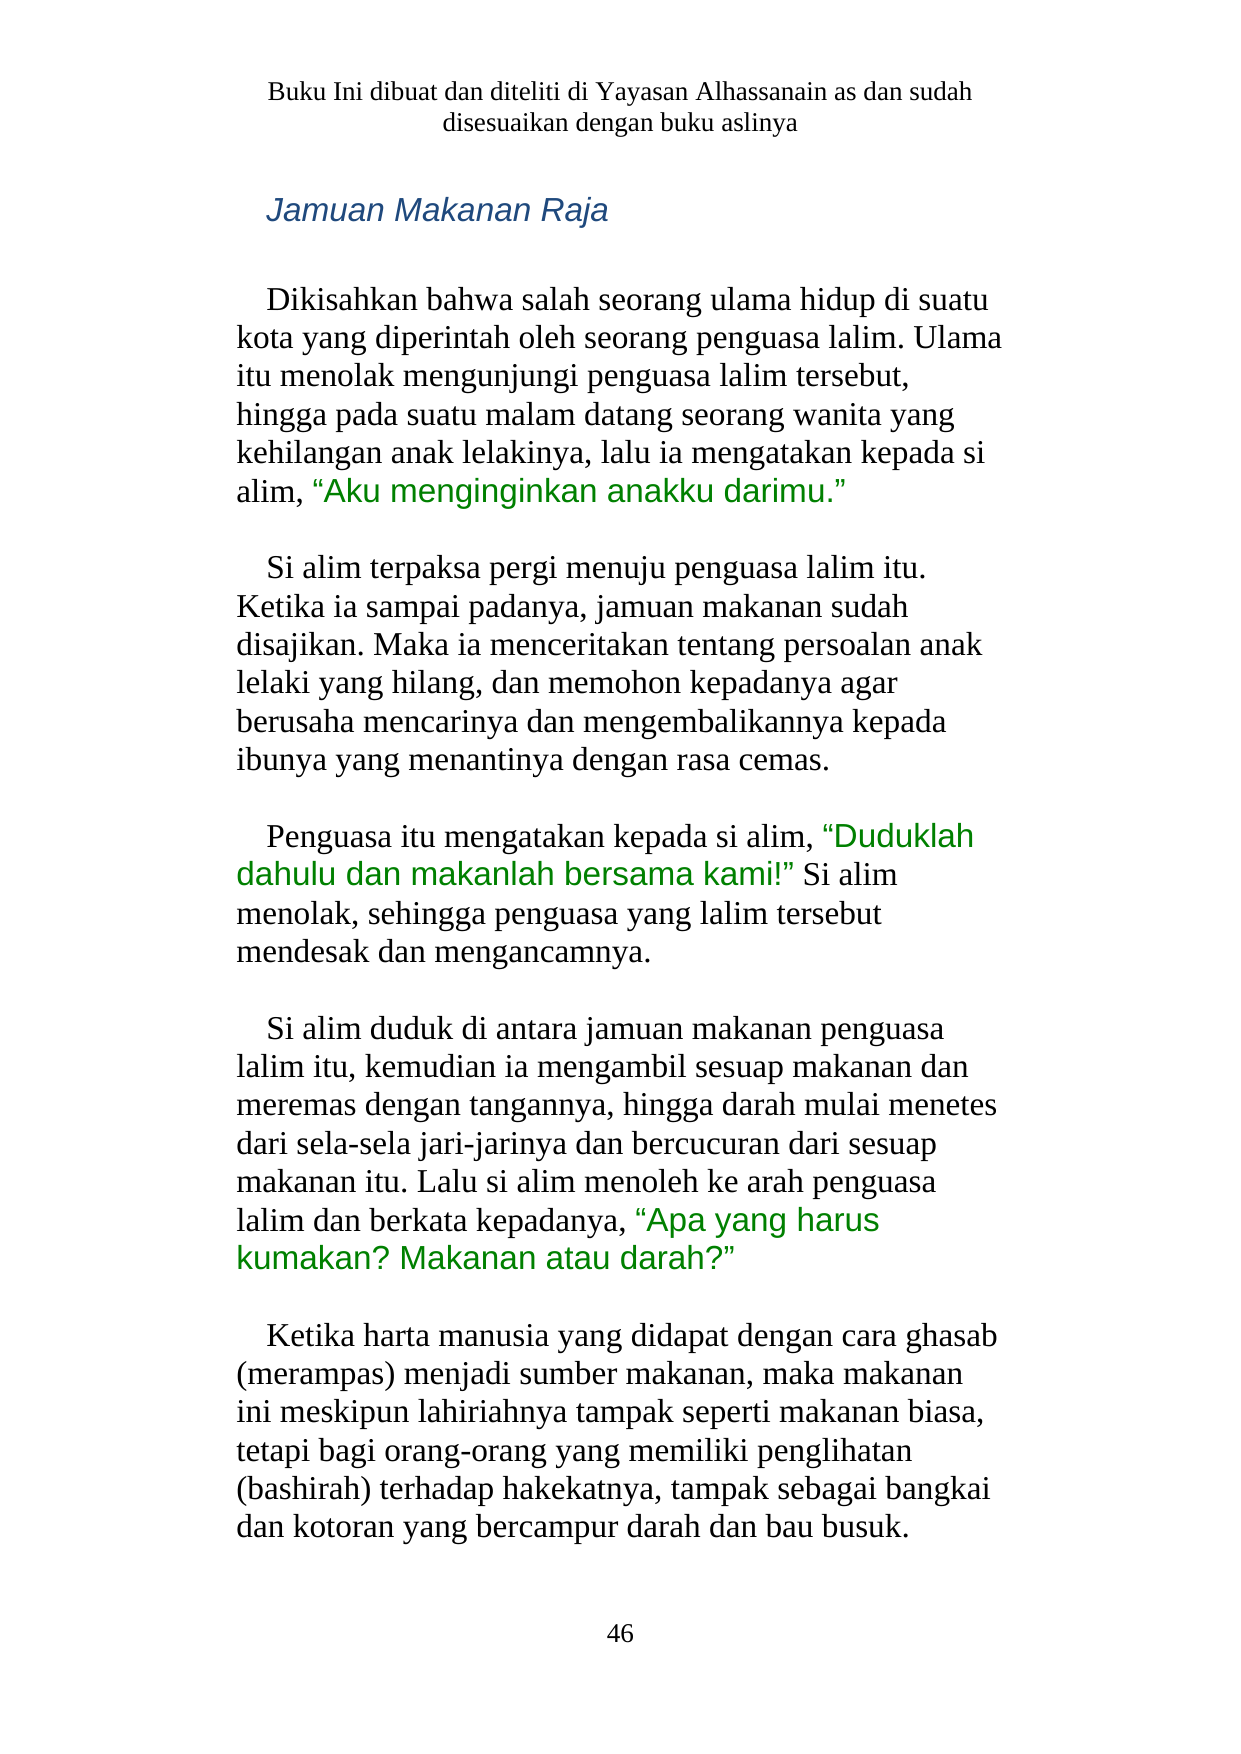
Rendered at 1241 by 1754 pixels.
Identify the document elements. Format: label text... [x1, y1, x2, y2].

text Dikisahkan bahwa salah seorang ulama hidup di suatu kota yang diperintah oleh seorang penguasa lalim. Ulama itu menolak mengunjungi penguasa lalim tersebut, hingga pada suatu malam datang seorang wanita yang kehilangan anak lelakinya, lalu ia mengatakan kepada si alim, “Aku menginginkan anakku darimu.” [236, 279, 1004, 509]
text Ketika harta manusia yang didapat dengan cara ghasab (merampas) menjadi sumber makanan, maka makanan ini meskipun lahiriahnya tampak seperti makanan biasa, tetapi bagi orang-orang yang memiliki penglihatan (bashirah) terhadap hakekatnya, tampak sebagai bangkai dan kotoran yang bercampur darah dan bau busuk. [236, 1315, 1004, 1545]
text Penguasa itu mengatakan kepada si alim, “Duduklah dahulu dan makanlah bersama kami!” Si alim menolak, sehingga penguasa yang lalim tersebut mendesak dan mengancamnya. [236, 816, 1004, 969]
subtitle Jamuan Makanan Raja [236, 190, 1004, 228]
text Si alim terpaksa pergi menuju penguasa lalim itu. Ketika ia sampai padanya, jamuan makanan sudah disajikan. Maka ia menceritakan tentang persoalan anak lelaki yang hilang, dan memohon kepadanya agar berusaha mencarinya dan mengembalikannya kepada ibunya yang menantinya dengan rasa cemas. [236, 547, 1004, 777]
text Si alim duduk di antara jamuan makanan penguasa lalim itu, kemudian ia mengambil sesuap makanan dan meremas dengan tangannya, hingga darah mulai menetes dari sela-sela jari-jarinya dan bercucuran dari sesuap makanan itu. Lalu si alim menoleh ke arah penguasa lalim dan berkata kepadanya, “Apa yang harus kumakan? Makanan atau darah?” [236, 1008, 1004, 1277]
